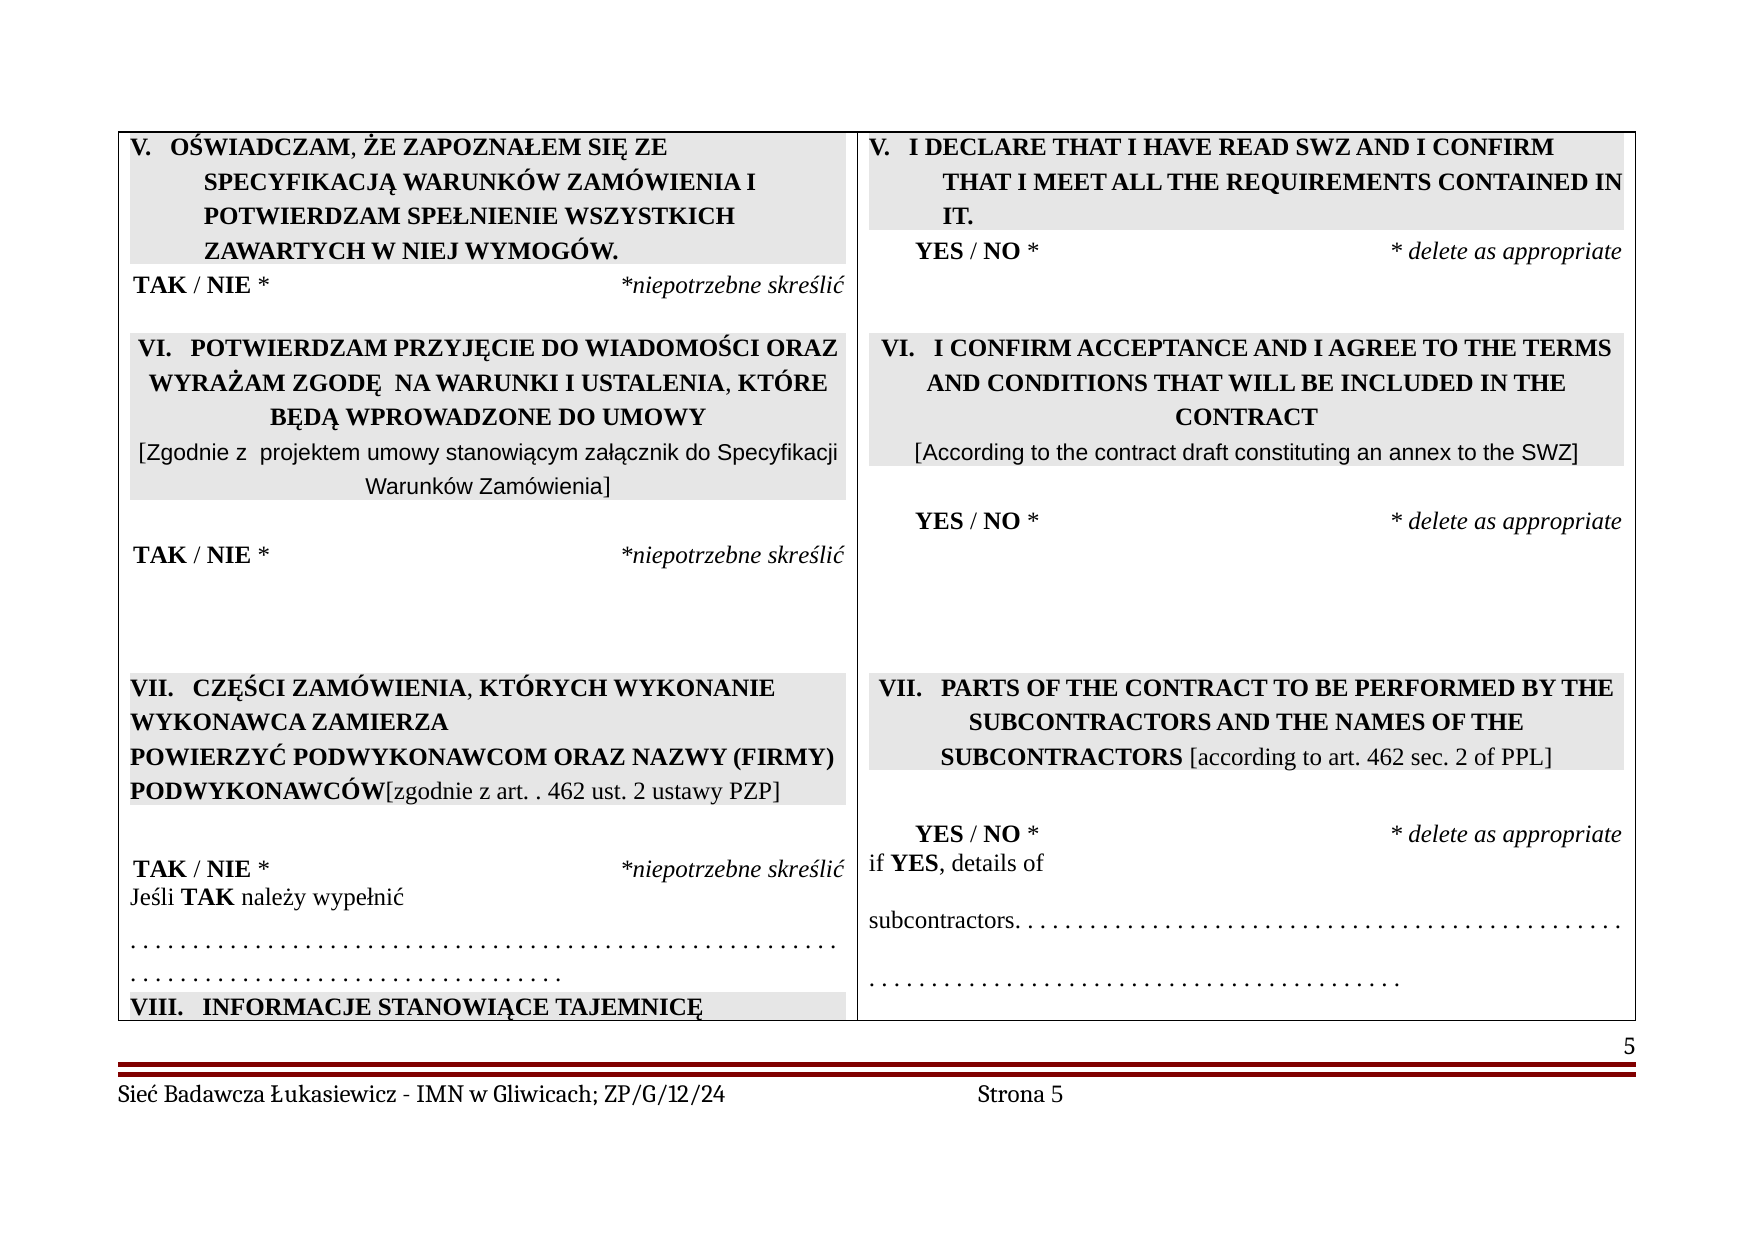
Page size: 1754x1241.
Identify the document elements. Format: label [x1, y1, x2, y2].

table_header [858, 133, 1635, 1020]
table_header [119, 133, 857, 1020]
